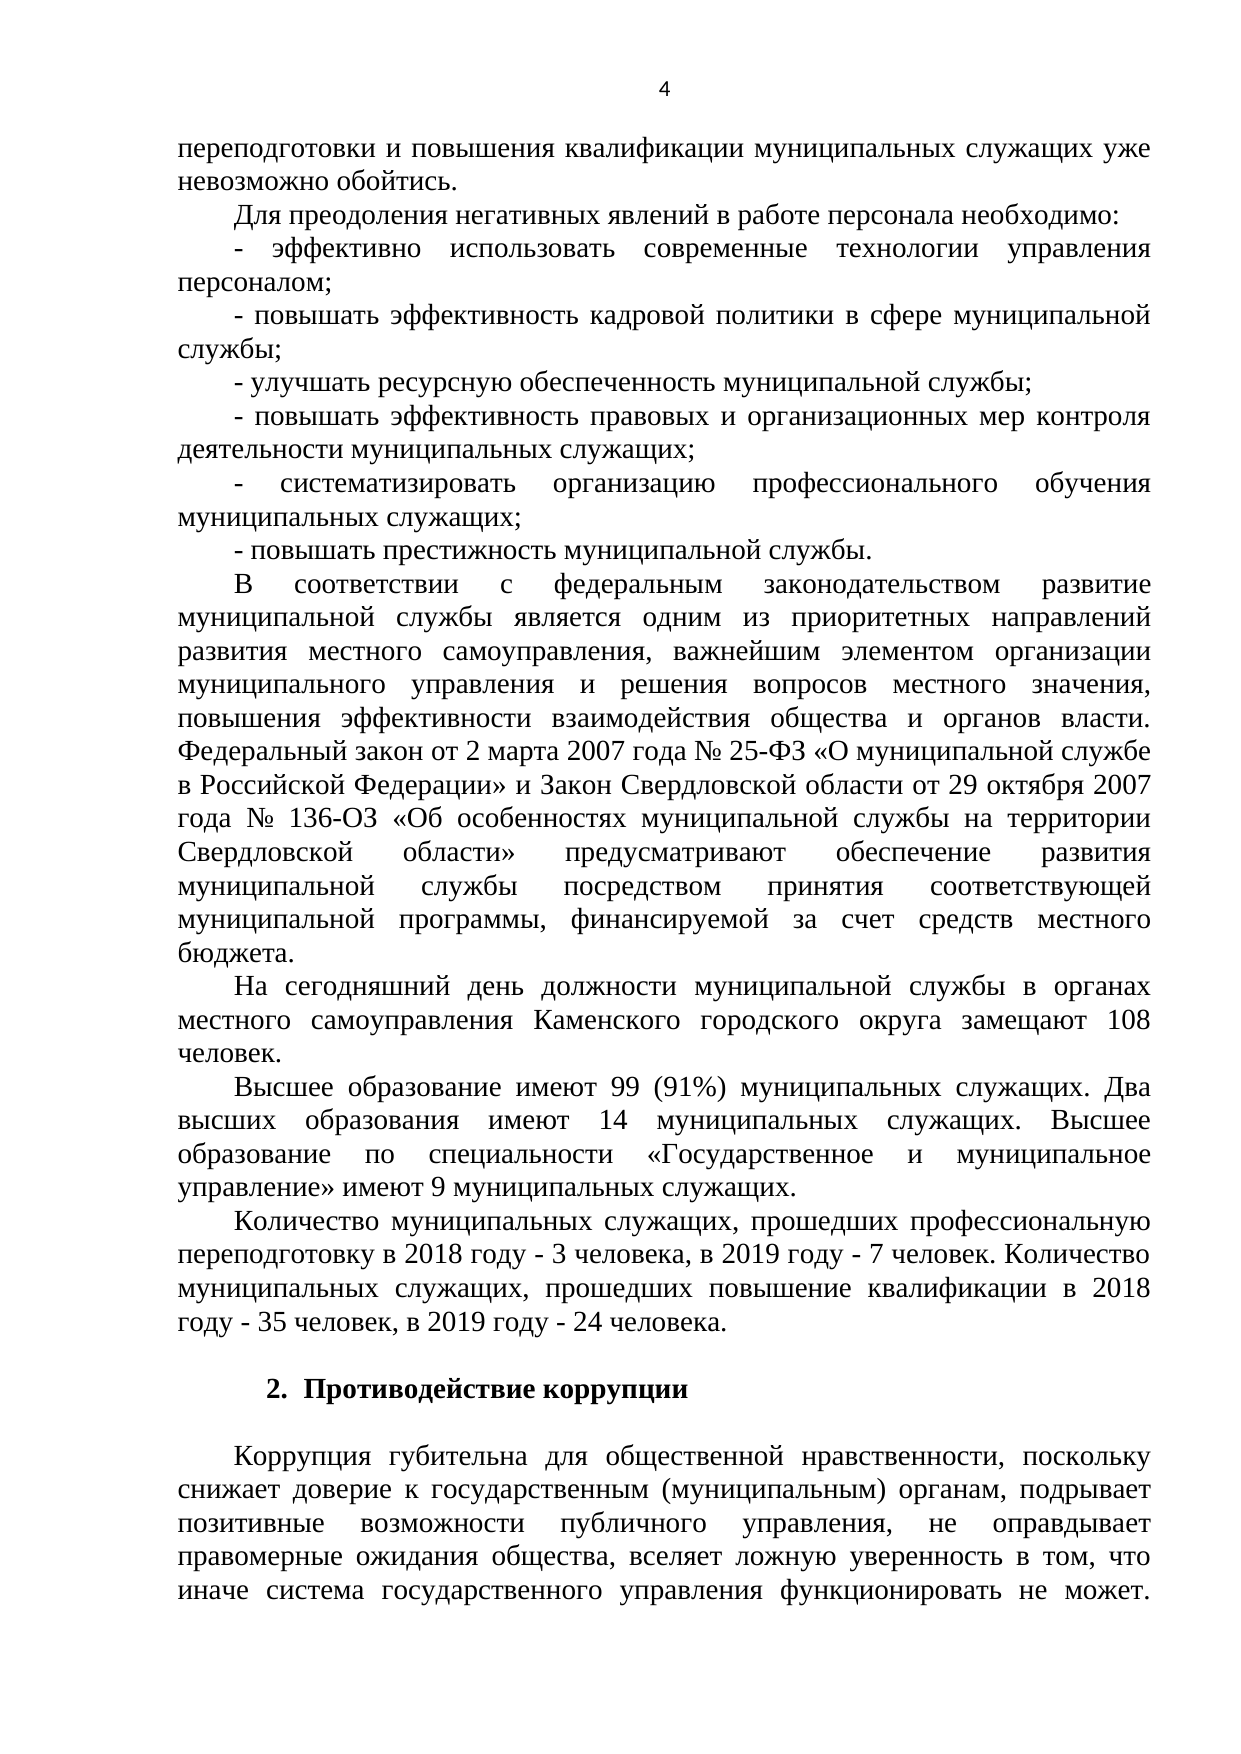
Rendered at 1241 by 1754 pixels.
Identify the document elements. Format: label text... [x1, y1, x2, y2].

text На сегодняшний день должности муниципальной службы в органах местного самоуправления Каменского городского округа замещают 108 человек. [177, 968, 1152, 1069]
text - повышать эффективность кадровой политики в сфере муниципальной службы; [177, 297, 1152, 364]
list Противодействие коррупции [266, 1371, 1152, 1404]
text Высшее образование имеют 99 (91%) муниципальных служащих. Два высших образования имеют 14 муниципальных служащих. Высшее образование по специальности «Государственное и муниципальное управление» имеют 9 муниципальных служащих. [177, 1069, 1152, 1203]
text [177, 130, 1152, 197]
text - эффективно использовать современные технологии управления персоналом; [177, 230, 1152, 297]
text Для преодоления негативных явлений в работе персонала необходимо: [177, 197, 1152, 230]
text - повышать престижность муниципальной службы. [177, 532, 1152, 566]
text - повышать эффективность правовых и организационных мер контроля деятельности муниципальных служащих; [177, 398, 1152, 465]
text В соответствии с федеральным законодательством развитие муниципальной службы является одним из приоритетных направлений развития местного самоуправления, важнейшим элементом организации муниципального управления и решения вопросов местного значения, повышения эффективности взаимодействия общества и органов власти. Федеральный закон от 2 марта 2007 года № 25-ФЗ «О муниципальной службе в Российской Федерации» и Закон Свердловской области от 29 октября 2007 года № 136-ОЗ «Об особенностях муниципальной службы на территории Свердловской области» предусматривают обеспечение развития муниципальной службы посредством принятия соответствующей муниципальной программы, финансируемой за счет средств местного бюджета. [177, 566, 1152, 968]
text Количество муниципальных служащих, прошедших профессиональную переподготовку в 2018 году - 3 человека, в 2019 году - 7 человек. Количество муниципальных служащих, прошедших повышение квалификации в 2018 году - 35 человек, в 2019 году - 24 человека. [177, 1203, 1152, 1337]
text - систематизировать организацию профессионального обучения муниципальных служащих; [177, 465, 1152, 532]
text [177, 1438, 1152, 1606]
text - улучшать ресурсную обеспеченность муниципальной службы; [177, 364, 1152, 398]
